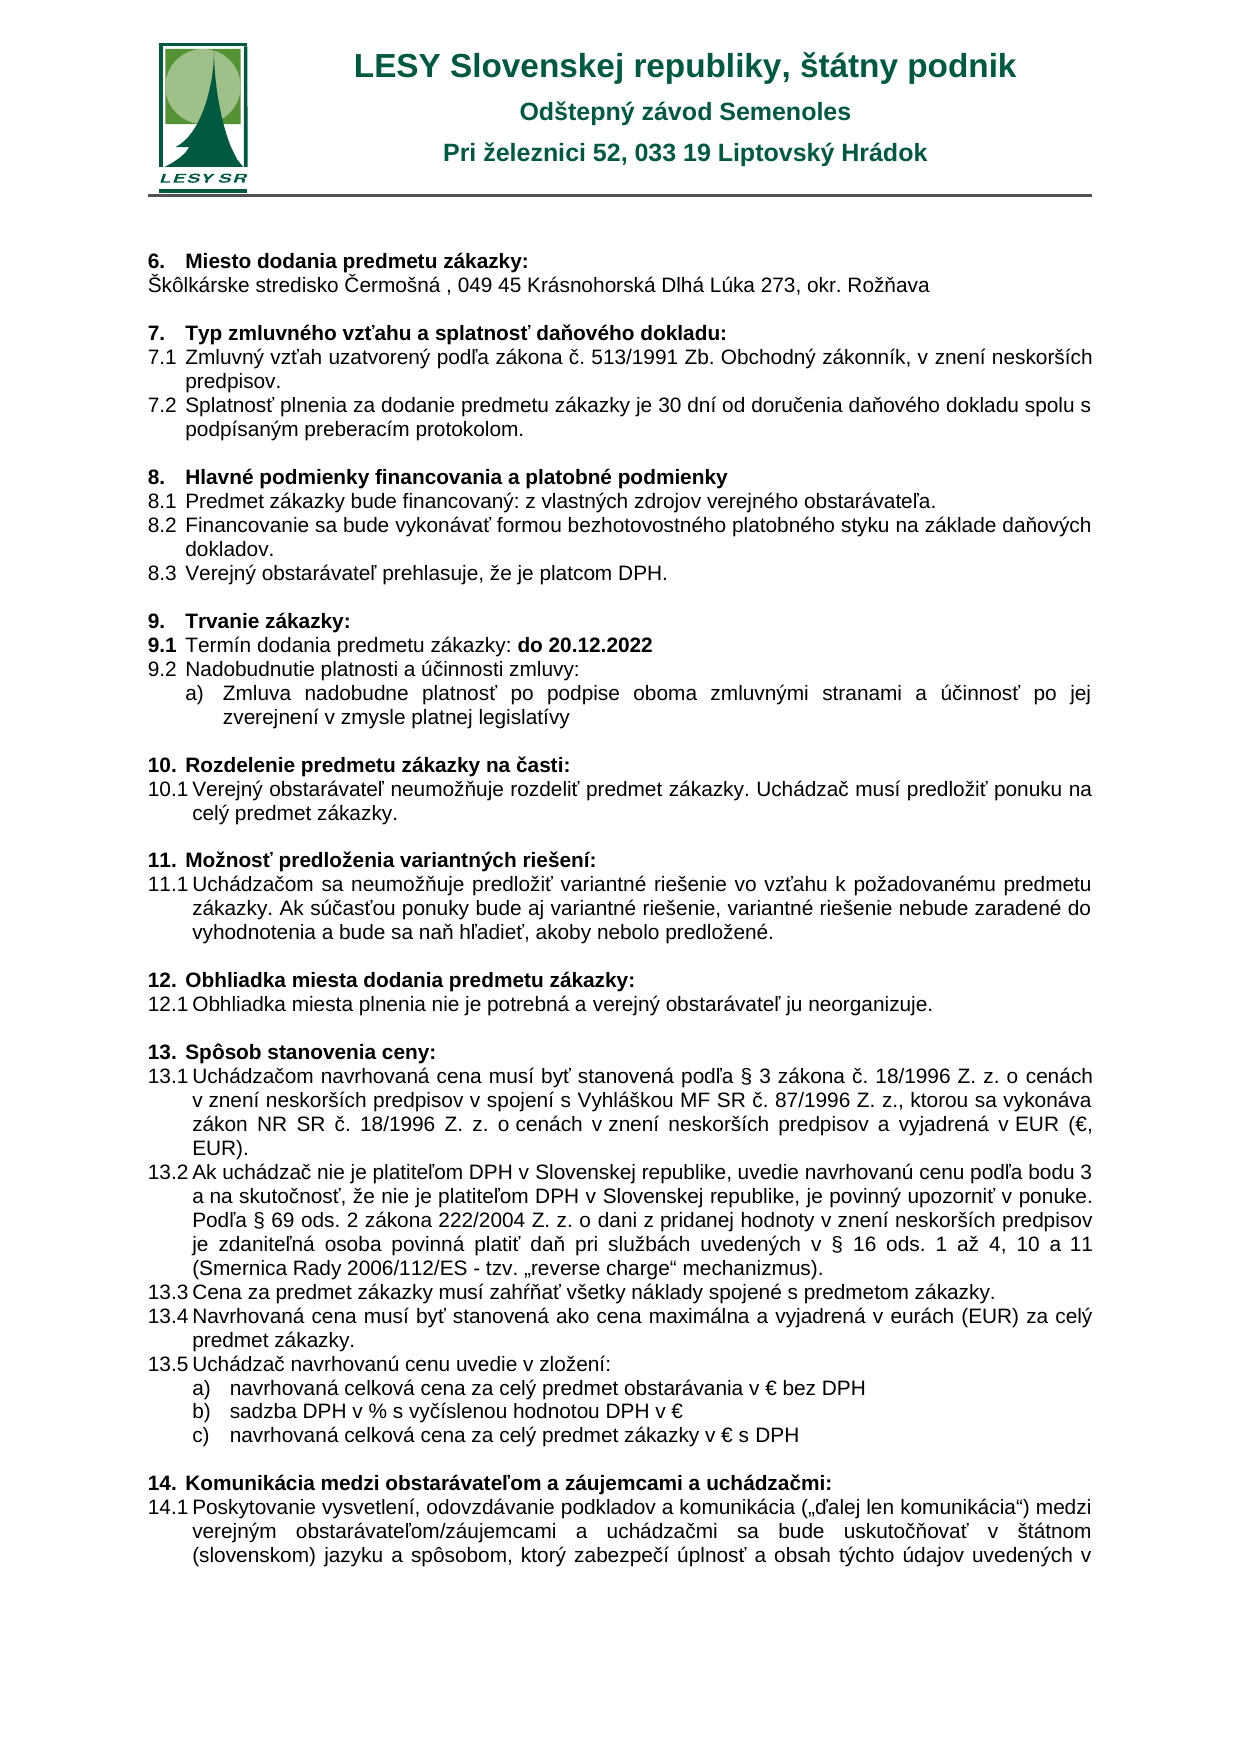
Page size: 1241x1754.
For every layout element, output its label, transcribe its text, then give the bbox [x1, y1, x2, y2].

list navrhovaná celková cena za celý predmet obstarávania v € bez DPH [192, 1375, 1093, 1399]
list Uchádzačom navrhovaná cena musí byť stanovená podľa § 3 zákona č. 18/1996 Z. z. o cenách v znení neskorších predpisov v spojení s Vyhláškou MF SR č. 87/1996 Z. z., ktorou sa vykonáva zákon NR SR č. 18/1996 Z. z. o cenách v znení neskorších predpisov a vyjadrená v EUR (€, EUR). [148, 1064, 1093, 1160]
text Škôlkárske stredisko Čermošná , 049 45 Krásnohorská Dlhá Lúka 273, okr. Rožňava [148, 273, 1093, 297]
list Uchádzač navrhovanú cenu uvedie v zložení: [148, 1351, 1093, 1375]
list Zmluva nadobudne platnosť po podpise oboma zmluvnými stranami a účinnosť po jej zverejnení v zmysle platnej legislatívy [185, 681, 1093, 728]
list navrhovaná celková cena za celý predmet zákazky v € s DPH [192, 1423, 1093, 1447]
list Verejný obstarávateľ neumožňuje rozdeliť predmet zákazky. Uchádzač musí predložiť ponuku na celý predmet zákazky. [148, 776, 1093, 824]
list Uchádzačom sa neumožňuje predložiť variantné riešenie vo vzťahu k požadovanému predmetu zákazky. Ak súčasťou ponuky bude aj variantné riešenie, variantné riešenie nebude zaradené do vyhodnotenia a bude sa naň hľadieť, akoby nebolo predložené. [148, 872, 1093, 944]
list Ak uchádzač nie je platiteľom DPH v Slovenskej republike, uvedie navrhovanú cenu podľa bodu 3 a na skutočnosť, že nie je platiteľom DPH v Slovenskej republike, je povinný upozorniť v ponuke. Podľa § 69 ods. 2 zákona 222/2004 Z. z. o dani z pridanej hodnoty v znení neskorších predpisov je zdaniteľná osoba povinná platiť daň pri službách uvedených v § 16 ods. 1 až 4, 10 a 11 (Smernica Rady 2006/112/ES - tzv. „reverse charge“ mechanizmus). [148, 1160, 1093, 1279]
list Splatnosť plnenia za dodanie predmetu zákazky je 30 dní od doručenia daňového dokladu spolu s podpísaným preberacím protokolom. [148, 393, 1093, 441]
list Obhliadka miesta dodania predmetu zákazky: [148, 968, 1093, 992]
list Financovanie sa bude vykonávať formou bezhotovostného platobného styku na základe daňových dokladov. [148, 513, 1093, 561]
list Hlavné podmienky financovania a platobné podmienky [148, 465, 1093, 489]
list Komunikácia medzi obstarávateľom a záujemcami a uchádzačmi: [148, 1471, 1093, 1495]
list Typ zmluvného vzťahu a splatnosť daňového dokladu: [148, 321, 1093, 345]
list Verejný obstarávateľ prehlasuje, že je platcom DPH. [148, 561, 1093, 585]
list Nadobudnutie platnosti a účinnosti zmluvy: [148, 657, 1093, 681]
list Obhliadka miesta plnenia nie je potrebná a verejný obstarávateľ ju neorganizuje. [148, 992, 1093, 1016]
list Predmet zákazky bude financovaný: z vlastných zdrojov verejného obstarávateľa. [148, 489, 1093, 513]
list Zmluvný vzťah uzatvorený podľa zákona č. 513/1991 Zb. Obchodný zákonník, v znení neskorších predpisov. [148, 345, 1093, 393]
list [148, 1495, 1093, 1567]
list Rozdelenie predmetu zákazky na časti: [148, 752, 1093, 776]
list Možnosť predloženia variantných riešení: [148, 848, 1093, 872]
list Miesto dodania predmetu zákazky: [148, 249, 1093, 273]
list Trvanie zákazky: [148, 609, 1093, 633]
list Cena za predmet zákazky musí zahŕňať všetky náklady spojené s predmetom zákazky. [148, 1279, 1093, 1303]
list Navrhovaná cena musí byť stanovená ako cena maximálna a vyjadrená v eurách (EUR) za celý predmet zákazky. [148, 1303, 1093, 1351]
list Termín dodania predmetu zákazky: do 20.12.2022 [148, 633, 1093, 657]
list Spôsob stanovenia ceny: [148, 1040, 1093, 1064]
list sadzba DPH v % s vyčíslenou hodnotou DPH v € [192, 1399, 1093, 1423]
